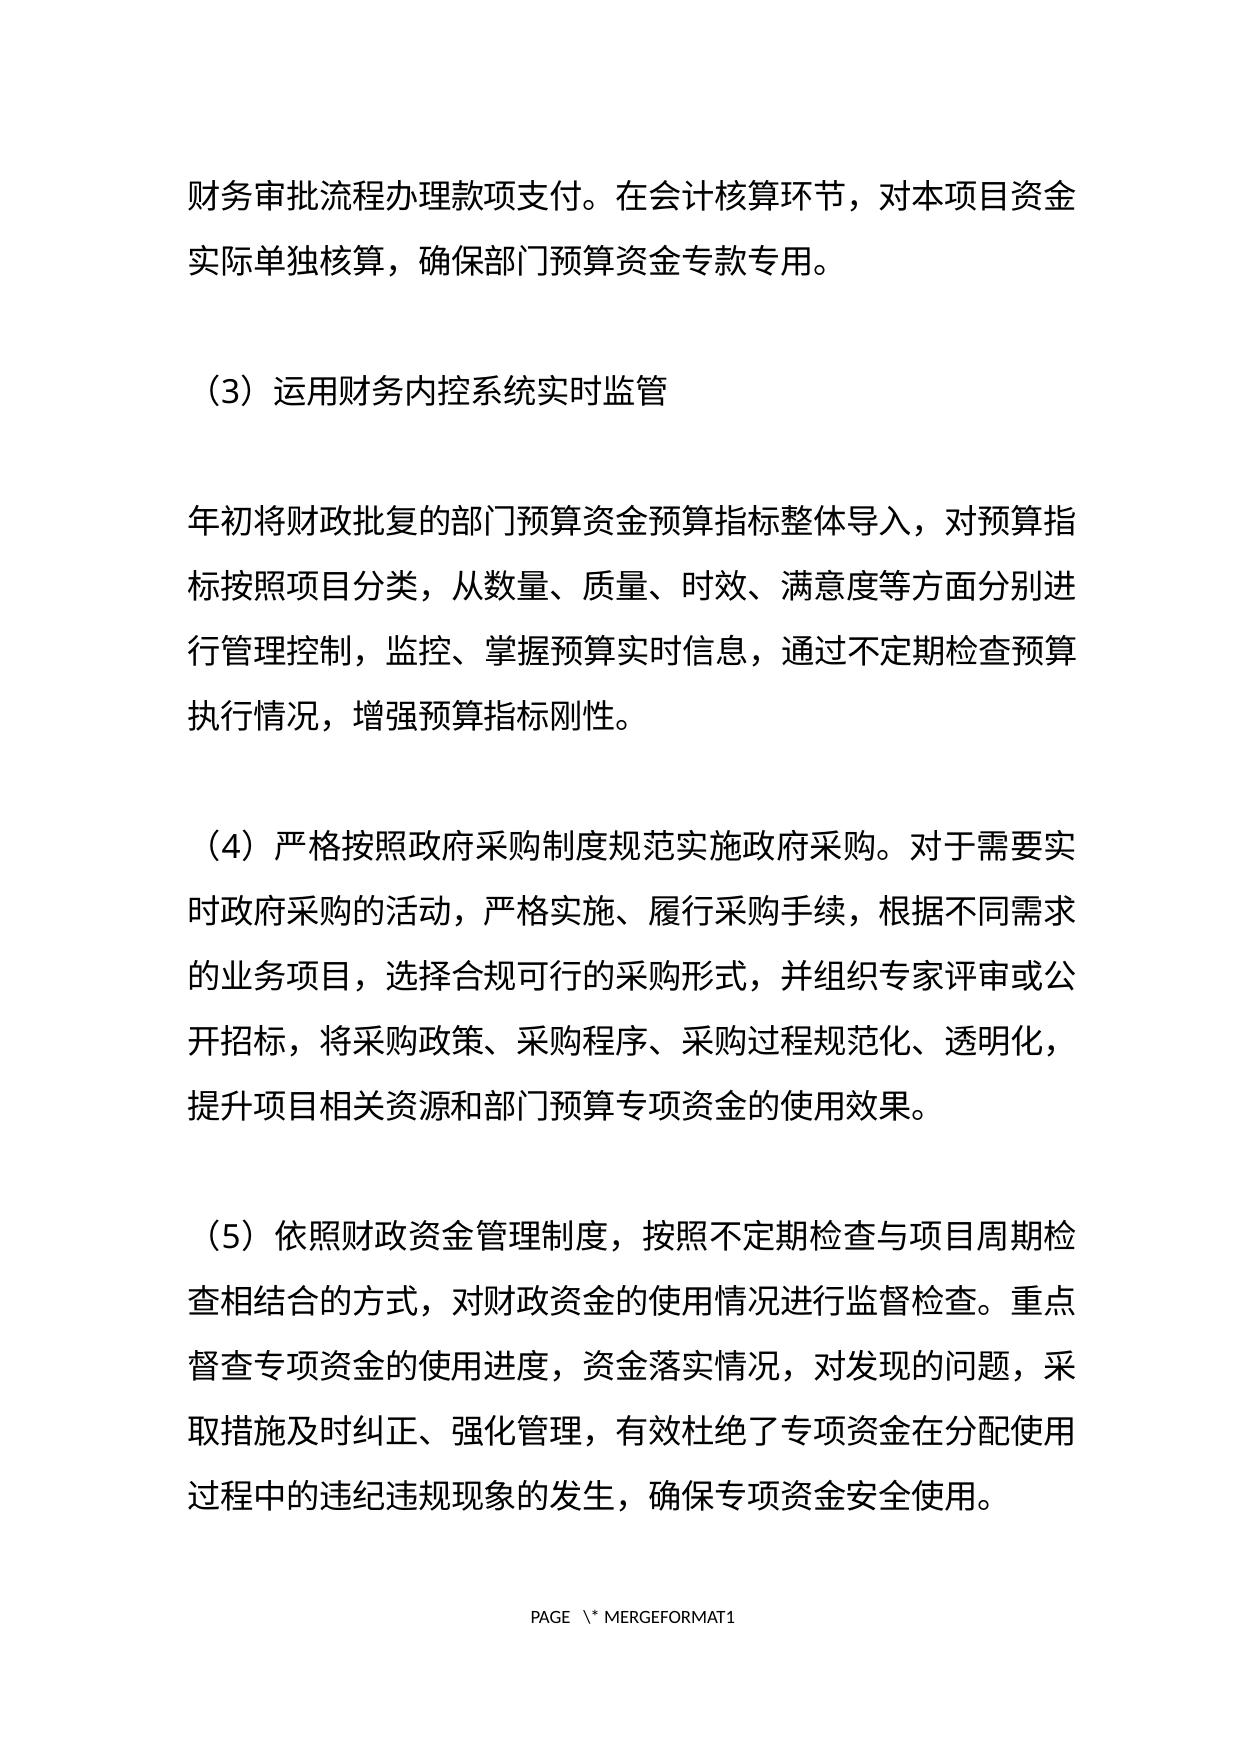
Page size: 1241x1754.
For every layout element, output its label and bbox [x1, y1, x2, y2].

text [187, 162, 1078, 1527]
